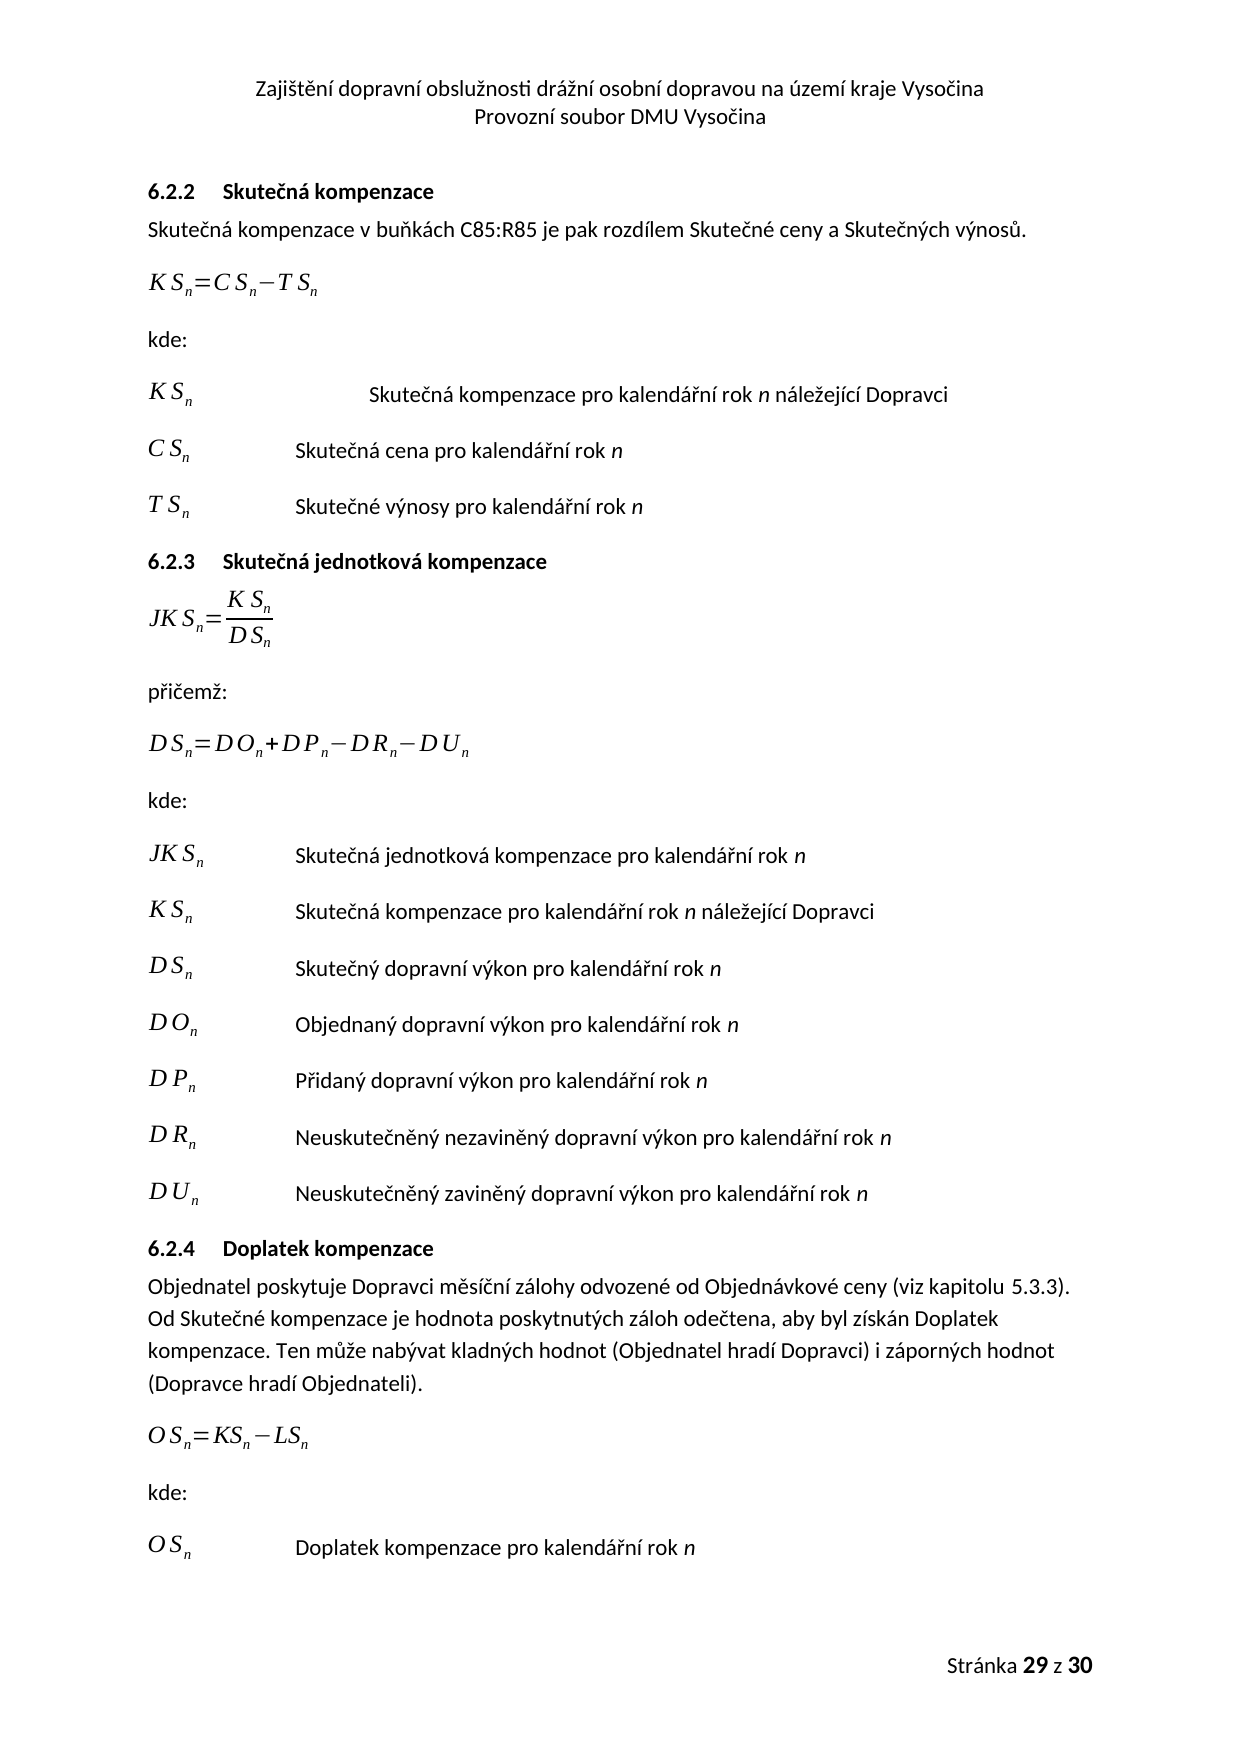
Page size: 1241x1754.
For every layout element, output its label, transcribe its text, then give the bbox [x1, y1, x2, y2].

subtitle Skutečná kompenzace [148, 177, 1092, 205]
text Skutečné výnosy pro kalendářní rok n [148, 491, 1092, 522]
text kde: [148, 786, 1092, 814]
subtitle Doplatek kompenzace [148, 1234, 1092, 1262]
text Skutečná jednotková kompenzace pro kalendářní rok n [148, 839, 1092, 871]
subtitle Skutečná jednotková kompenzace [148, 547, 1092, 575]
text Skutečný dopravní výkon pro kalendářní rok n [148, 952, 1092, 983]
text Přidaný dopravní výkon pro kalendářní rok n [148, 1065, 1092, 1096]
text kde: [148, 325, 1092, 353]
text přičemž: [148, 677, 1092, 705]
text Objednatel poskytuje Dopravci měsíční zálohy odvozené od Objednávkové ceny (viz kapitolu 5.3.3). Od Skutečné kompenzace je hodnota poskytnutých záloh odečtena, aby byl získán Doplatek kompenzace. Ten může nabývat kladných hodnot (Objednatel hradí Dopravci) i záporných hodnot (Dopravce hradí Objednateli). [148, 1272, 1092, 1397]
text Skutečná cena pro kalendářní rok n [148, 434, 1092, 466]
text kde: [148, 1478, 1092, 1506]
text Objednaný dopravní výkon pro kalendářní rok n [148, 1008, 1092, 1040]
text Neuskutečněný zaviněný dopravní výkon pro kalendářní rok n [148, 1177, 1092, 1209]
text Skutečná kompenzace v buňkách C85:R85 je pak rozdílem Skutečné ceny a Skutečných výnosů. [148, 216, 1092, 244]
text Doplatek kompenzace pro kalendářní rok n [148, 1531, 1092, 1562]
text Neuskutečněný nezaviněný dopravní výkon pro kalendářní rok n [148, 1121, 1092, 1152]
text Skutečná kompenzace pro kalendářní rok n náležející Dopravci [148, 378, 1092, 409]
text Skutečná kompenzace pro kalendářní rok n náležející Dopravci [148, 896, 1092, 927]
